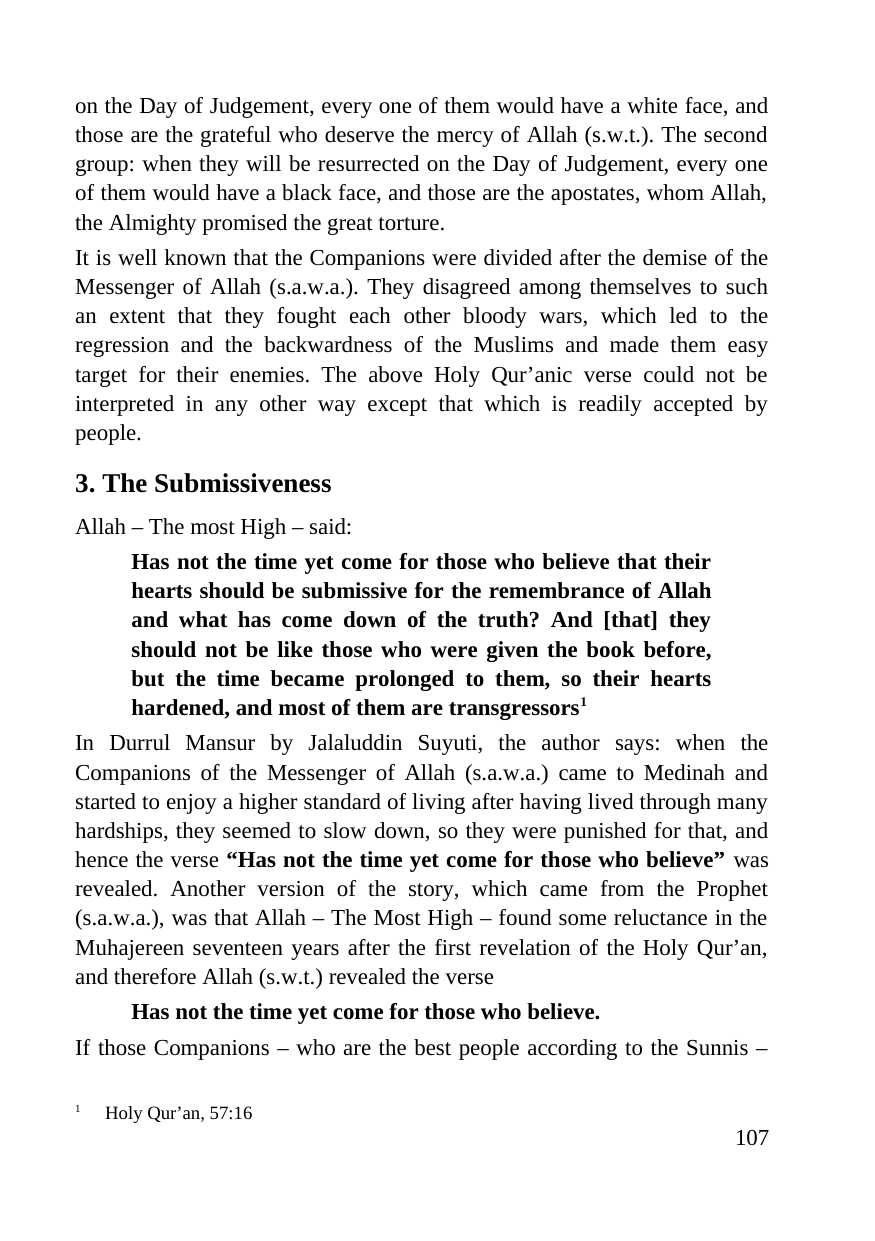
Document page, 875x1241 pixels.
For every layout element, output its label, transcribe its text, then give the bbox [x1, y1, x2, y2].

text In Durrul Mansur by Jalaluddin Suyuti, the author says: when the Companions of the Messenger of Allah (s.a.w.a.) came to Medinah and started to enjoy a higher standard of living after having lived through many hardships, they seemed to slow down, so they were punished for that, and hence the verse “Has not the time yet come for those who believe” was revealed. Another version of the story, which came from the Prophet (s.a.w.a.), was that Allah – The Most High – found some reluctance in the Muhajereen seventeen years after the first revelation of the Holy Qur’an, and therefore Allah (s.w.t.) revealed the verse [75, 727, 769, 990]
text It is well known that the Companions were divided after the demise of the Messenger of Allah (s.a.w.a.). They disagreed among themselves to such an extent that they fought each other bloody wars, which led to the regression and the backwardness of the Muslims and made them easy target for their enemies. The above Holy Qur’anic verse could not be interpreted in any other way except that which is readily accepted by people. [75, 242, 769, 446]
text Has not the time yet come for those who believe. [131, 996, 712, 1025]
subtitle 3. The Submissiveness [75, 467, 769, 498]
text Allah – The most High – said: [75, 511, 769, 540]
text Has not the time yet come for those who believe that their hearts should be submissive for the remembrance of Allah and what has come down of the truth? And [that] they should not be like those who were given the book before, but the time became prolonged to them, so their hearts hardened, and most of them are transgressors [131, 546, 712, 721]
